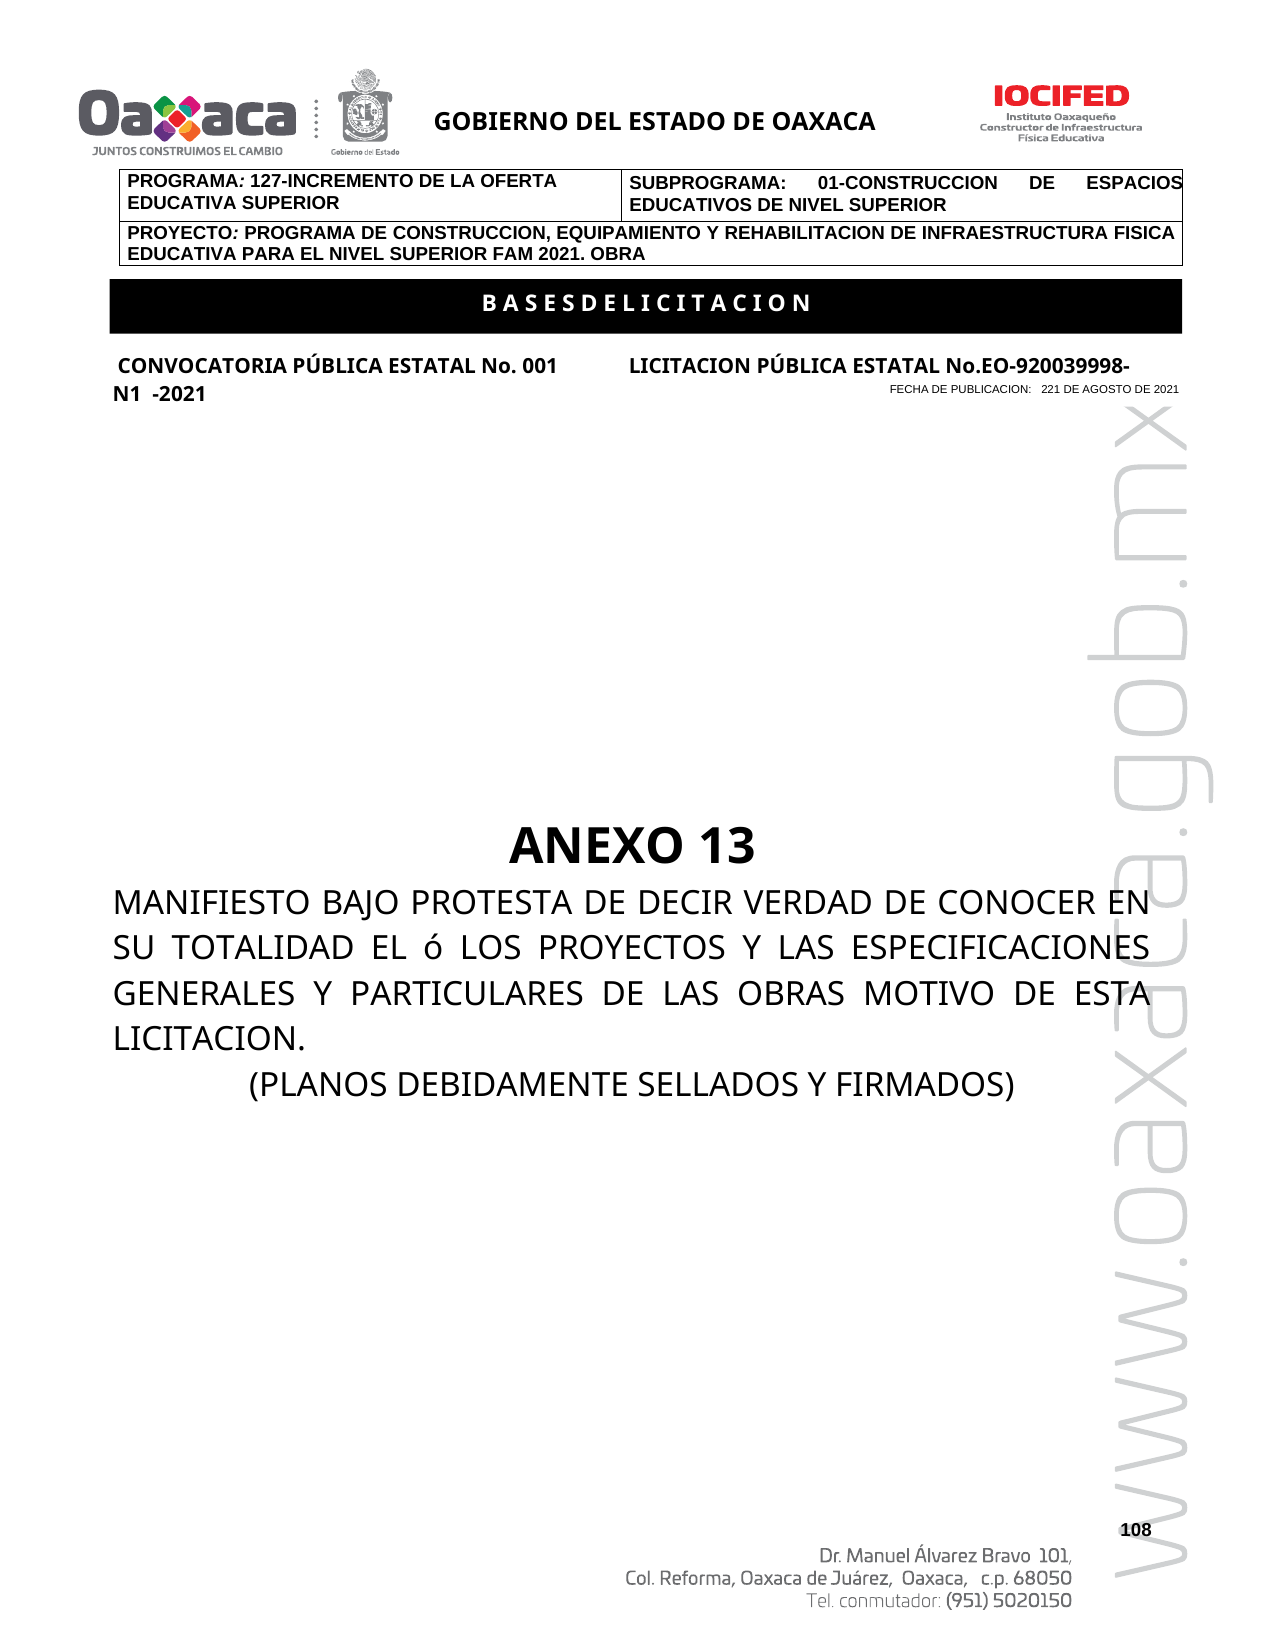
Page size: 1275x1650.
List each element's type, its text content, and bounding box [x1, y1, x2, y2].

text ANEXO 13 [112, 811, 1152, 879]
text MANIFIESTO BAJO PROTESTA DE DECIR VERDAD DE CONOCER EN SU TOTALIDAD EL ó LOS PROYECTOS Y LAS ESPECIFICACIONES GENERALES Y PARTICULARES DE LAS OBRAS MOTIVO DE ESTA LICITACION. [112, 879, 1152, 1060]
text (PLANOS DEBIDAMENTE SELLADOS Y FIRMADOS) [112, 1060, 1152, 1106]
